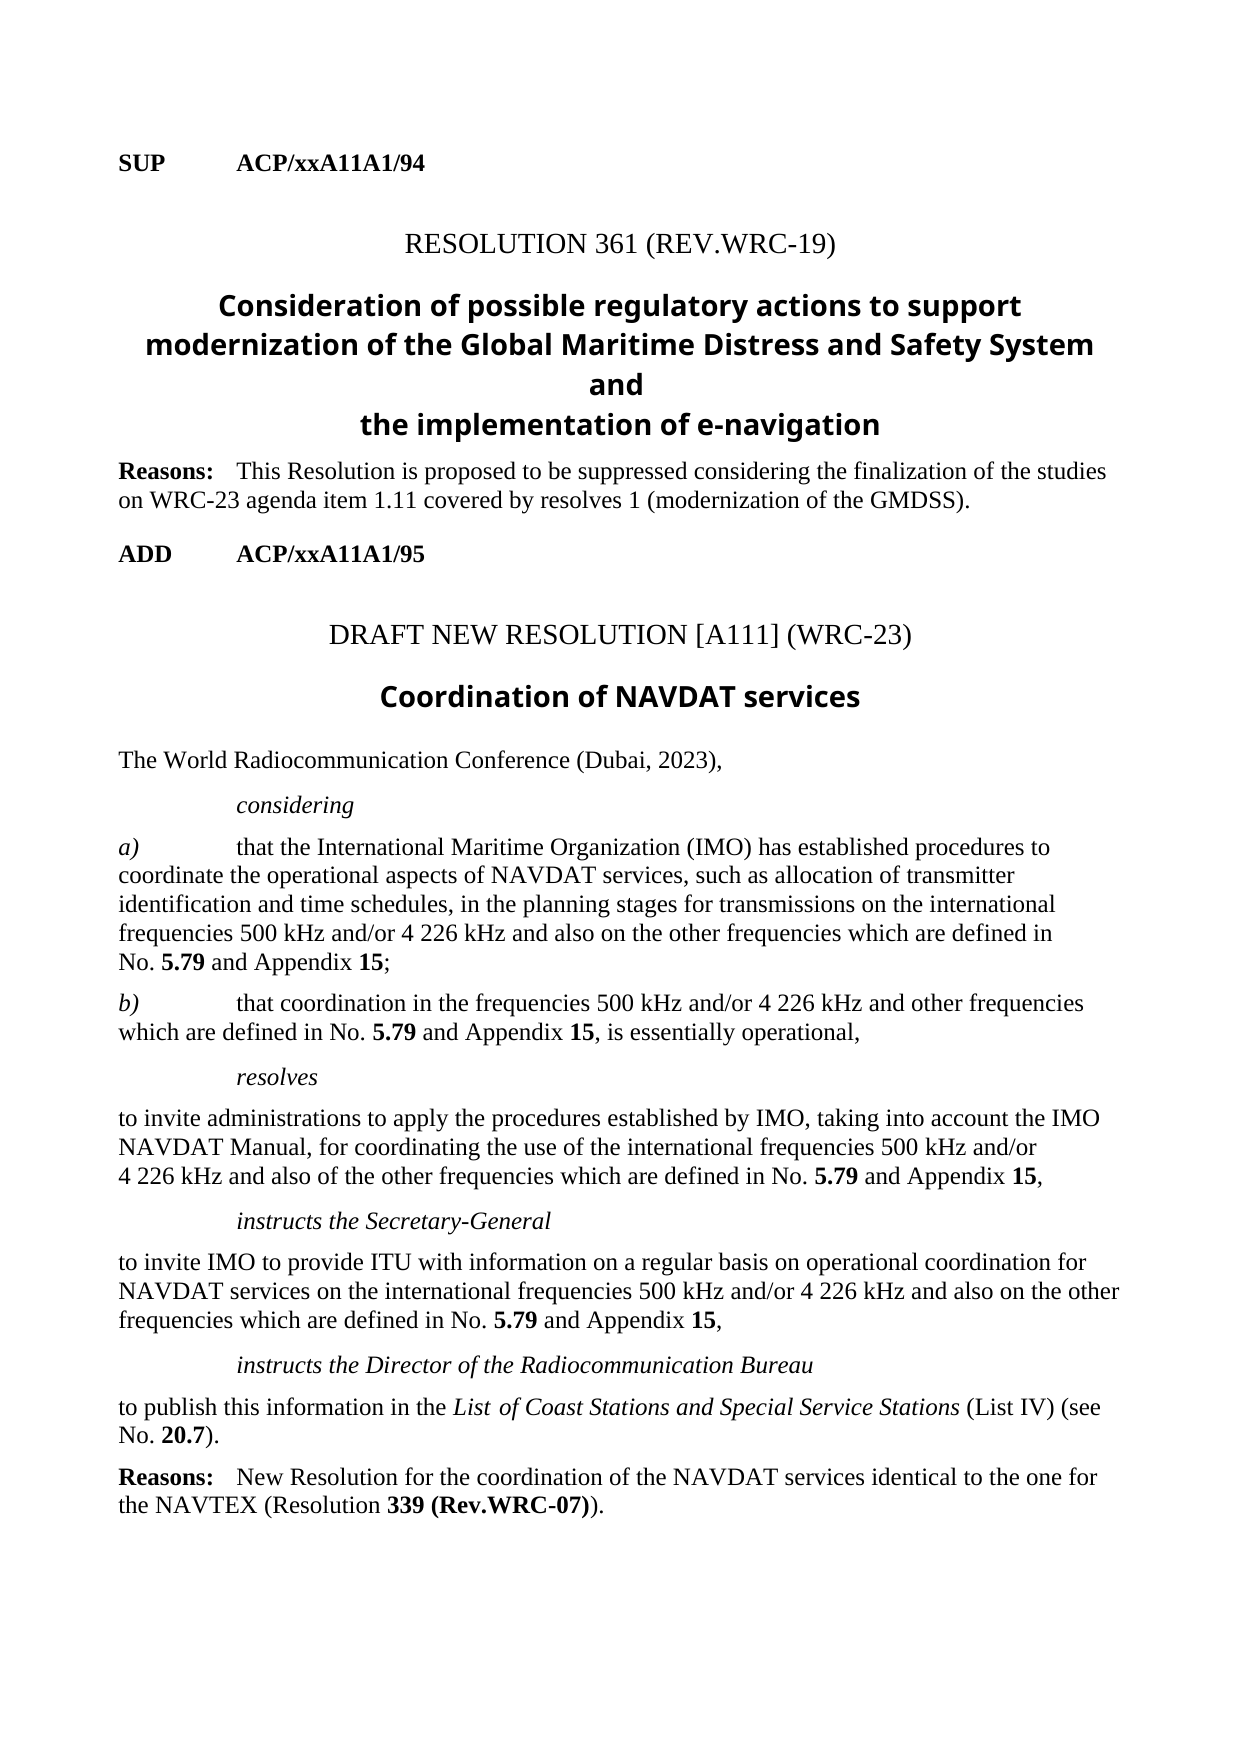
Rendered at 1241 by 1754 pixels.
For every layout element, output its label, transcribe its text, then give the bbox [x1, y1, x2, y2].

text RESOLUTION 361 (REV.WRC-19) [118, 226, 1122, 260]
text to publish this information in the List of Coast Stations and Special Service Stations (List IV) (see No. 20.7). [118, 1392, 1122, 1449]
text Reasons: New Resolution for the coordination of the NAVDAT services identical to the one for the NAVTEX (Resolution 339 (Rev.WRC-07)). [118, 1462, 1122, 1519]
text DRAFT NEW RESOLUTION [A111] (WRC-23) [118, 617, 1122, 651]
text considering [236, 790, 1122, 819]
text to invite administrations to apply the procedures established by IMO, taking into account the IMO NAVDAT Manual, for coordinating the use of the international frequencies 500 kHz and/or 4 226 kHz and also of the other frequencies which are defined in No. 5.79 and Appendix 15, [118, 1103, 1122, 1189]
text instructs the Secretary-General [236, 1206, 1122, 1235]
title Coordination of NAVDAT services [118, 676, 1122, 716]
text a) that the International Maritime Organization (IMO) has established procedures to coordinate the operational aspects of NAVDAT services, such as allocation of transmitter identification and time schedules, in the planning stages for transmissions on the international frequencies 500 kHz and/or 4 226 kHz and also on the other frequencies which are defined in No. 5.79 and Appendix 15; [118, 832, 1122, 975]
title Consideration of possible regulatory actions to support modernization of the Global Maritime Distress and Safety System and the implementation of e-navigation [118, 285, 1122, 444]
text to invite IMO to provide ITU with information on a regular basis on operational coordination for NAVDAT services on the international frequencies 500 kHz and/or 4 226 kHz and also on the other frequencies which are defined in No. 5.79 and Appendix 15, [118, 1247, 1122, 1334]
text resolves [236, 1062, 1122, 1091]
text instructs the Director of the Radiocommunication Bureau [236, 1350, 1122, 1379]
title The World Radiocommunication Conference (Dubai, 2023), [118, 745, 1122, 774]
text Reasons: This Resolution is proposed to be suppressed considering the finalization of the studies on WRC-23 agenda item 1.11 covered by resolves 1 (modernization of the GMDSS). [118, 456, 1122, 514]
text b) that coordination in the frequencies 500 kHz and/or 4 226 kHz and other frequencies which are defined in No. 5.79 and Appendix 15, is essentially operational, [118, 988, 1122, 1045]
text ADD ACP/xxA11A1/95#1772 [118, 539, 1122, 567]
text SUP ACP/xxA11A1/94#1773 [118, 148, 1122, 176]
